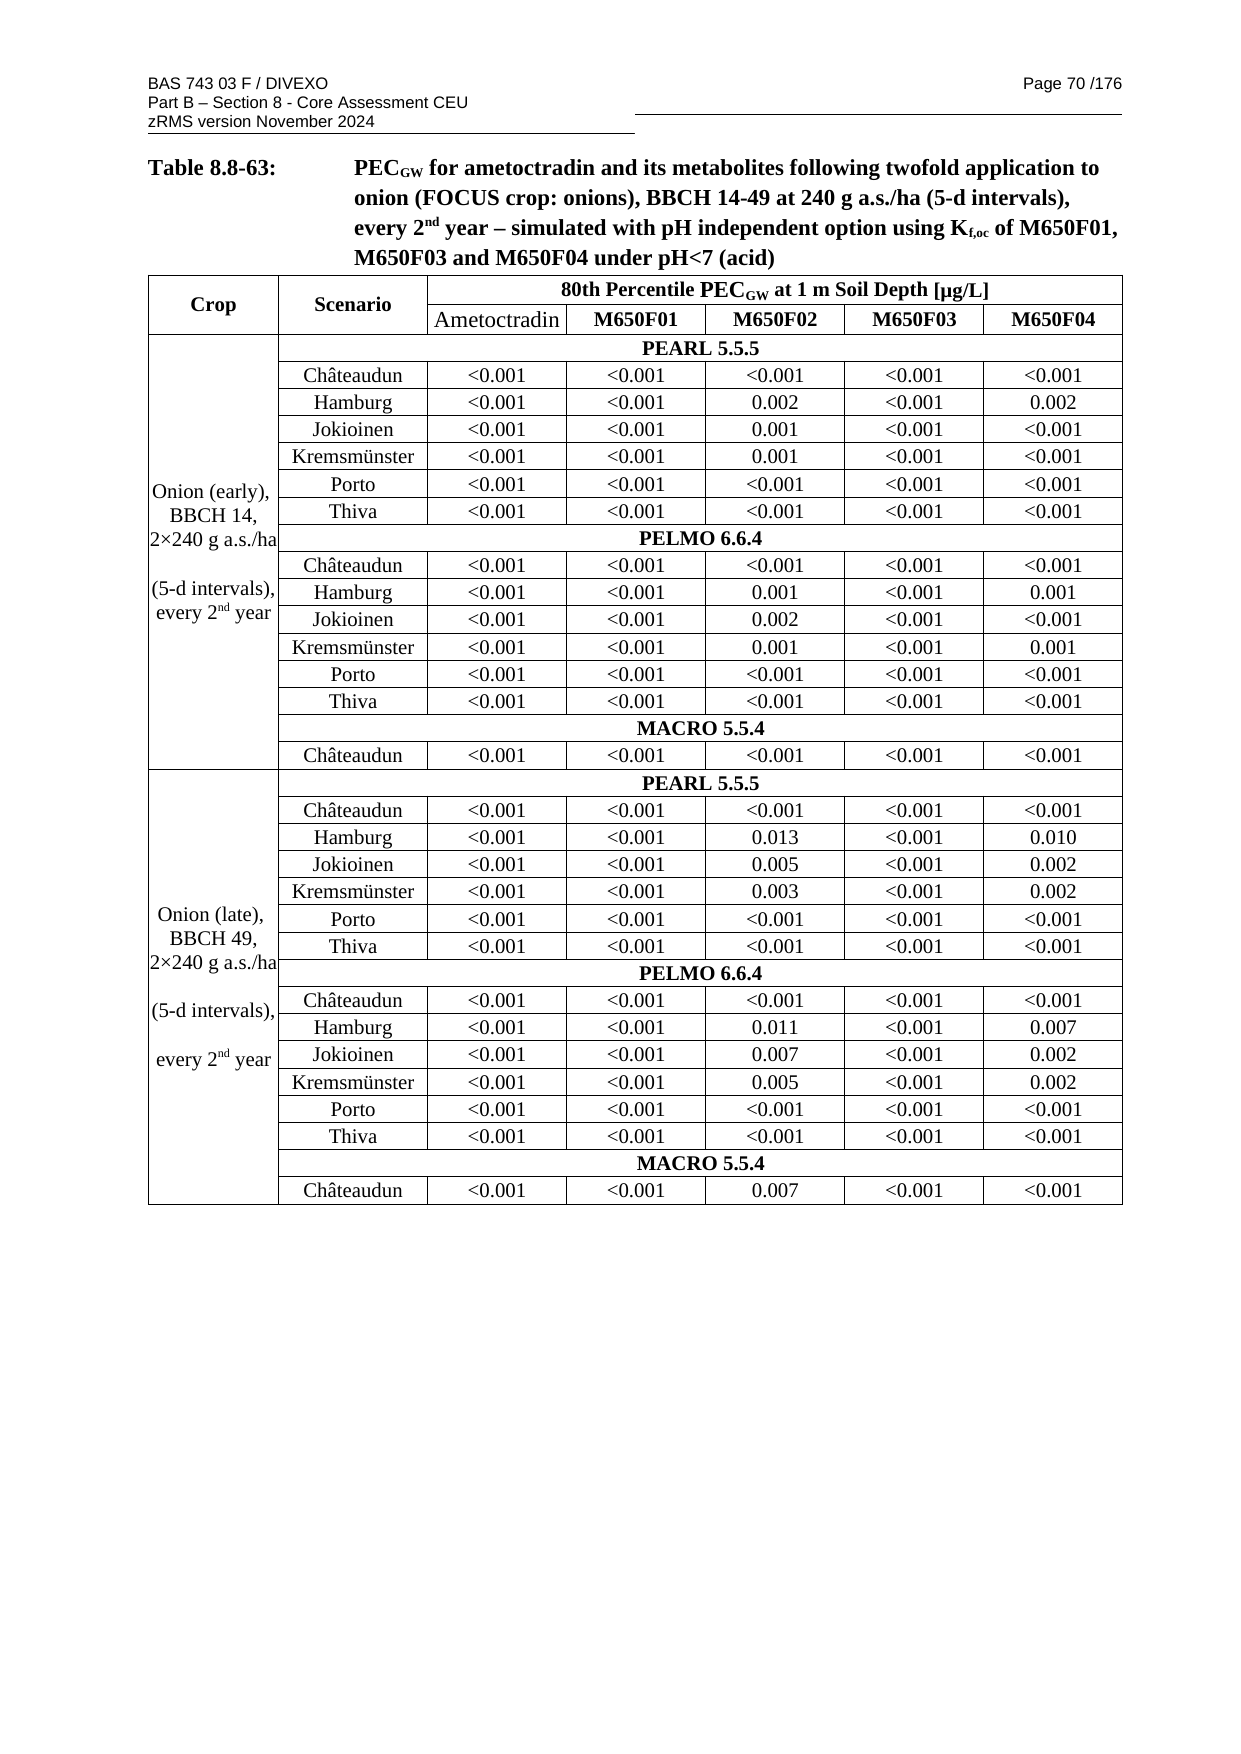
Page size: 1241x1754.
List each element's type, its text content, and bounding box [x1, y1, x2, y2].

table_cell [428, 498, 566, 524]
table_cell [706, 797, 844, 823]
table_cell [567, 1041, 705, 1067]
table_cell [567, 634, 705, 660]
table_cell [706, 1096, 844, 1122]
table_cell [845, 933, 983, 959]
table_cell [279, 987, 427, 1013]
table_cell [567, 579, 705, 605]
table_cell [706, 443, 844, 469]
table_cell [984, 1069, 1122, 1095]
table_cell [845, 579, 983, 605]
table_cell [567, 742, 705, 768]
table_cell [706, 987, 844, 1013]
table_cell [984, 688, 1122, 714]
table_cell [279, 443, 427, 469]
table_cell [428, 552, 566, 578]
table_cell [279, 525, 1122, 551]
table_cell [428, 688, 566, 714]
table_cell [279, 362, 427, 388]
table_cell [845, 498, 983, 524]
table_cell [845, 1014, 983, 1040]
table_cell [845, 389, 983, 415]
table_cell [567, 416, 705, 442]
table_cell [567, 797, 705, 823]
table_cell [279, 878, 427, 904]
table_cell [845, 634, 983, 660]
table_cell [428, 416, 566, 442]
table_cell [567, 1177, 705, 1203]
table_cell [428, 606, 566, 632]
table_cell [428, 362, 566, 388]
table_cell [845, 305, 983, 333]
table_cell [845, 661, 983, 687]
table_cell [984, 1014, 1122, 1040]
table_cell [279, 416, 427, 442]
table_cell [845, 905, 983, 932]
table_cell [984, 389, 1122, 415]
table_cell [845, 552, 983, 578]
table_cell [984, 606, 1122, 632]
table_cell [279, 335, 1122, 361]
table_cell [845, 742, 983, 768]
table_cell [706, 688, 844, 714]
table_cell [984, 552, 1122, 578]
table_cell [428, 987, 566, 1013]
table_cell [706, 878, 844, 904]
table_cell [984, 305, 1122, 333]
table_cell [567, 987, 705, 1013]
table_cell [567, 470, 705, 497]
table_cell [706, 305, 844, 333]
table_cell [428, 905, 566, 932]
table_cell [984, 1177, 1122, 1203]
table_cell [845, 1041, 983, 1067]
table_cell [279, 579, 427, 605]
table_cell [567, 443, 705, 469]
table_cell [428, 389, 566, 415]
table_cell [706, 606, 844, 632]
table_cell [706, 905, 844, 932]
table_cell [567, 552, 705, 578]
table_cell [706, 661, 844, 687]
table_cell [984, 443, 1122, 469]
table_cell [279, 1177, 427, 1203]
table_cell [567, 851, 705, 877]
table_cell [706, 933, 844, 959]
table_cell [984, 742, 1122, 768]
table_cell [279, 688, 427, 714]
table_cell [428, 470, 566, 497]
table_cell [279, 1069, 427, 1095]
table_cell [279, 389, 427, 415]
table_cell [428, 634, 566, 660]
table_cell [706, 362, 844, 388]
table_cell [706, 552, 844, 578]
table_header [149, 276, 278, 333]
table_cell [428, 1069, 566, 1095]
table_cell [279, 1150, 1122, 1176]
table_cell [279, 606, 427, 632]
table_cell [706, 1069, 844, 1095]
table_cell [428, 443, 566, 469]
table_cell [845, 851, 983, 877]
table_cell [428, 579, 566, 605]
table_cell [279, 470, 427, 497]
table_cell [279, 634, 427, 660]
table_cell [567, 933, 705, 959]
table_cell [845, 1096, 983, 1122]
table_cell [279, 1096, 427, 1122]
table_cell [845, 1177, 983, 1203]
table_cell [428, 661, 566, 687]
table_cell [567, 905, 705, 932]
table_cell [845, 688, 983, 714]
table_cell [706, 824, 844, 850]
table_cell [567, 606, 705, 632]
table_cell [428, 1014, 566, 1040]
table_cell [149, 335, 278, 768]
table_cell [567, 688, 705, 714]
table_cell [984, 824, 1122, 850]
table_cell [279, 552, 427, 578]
text Table 8.8-13: PECGW for ametoctradin and its metabolites following twofold application to onion (FOCUS crop: onions), BBCH 14-49 at 240 g a.s./ha (5-d intervals), every 2nd year – simulated with pH independent option using Kf,oc of M650F01, M650F03 and M650F04 under pH<7 (acid) [148, 154, 1122, 271]
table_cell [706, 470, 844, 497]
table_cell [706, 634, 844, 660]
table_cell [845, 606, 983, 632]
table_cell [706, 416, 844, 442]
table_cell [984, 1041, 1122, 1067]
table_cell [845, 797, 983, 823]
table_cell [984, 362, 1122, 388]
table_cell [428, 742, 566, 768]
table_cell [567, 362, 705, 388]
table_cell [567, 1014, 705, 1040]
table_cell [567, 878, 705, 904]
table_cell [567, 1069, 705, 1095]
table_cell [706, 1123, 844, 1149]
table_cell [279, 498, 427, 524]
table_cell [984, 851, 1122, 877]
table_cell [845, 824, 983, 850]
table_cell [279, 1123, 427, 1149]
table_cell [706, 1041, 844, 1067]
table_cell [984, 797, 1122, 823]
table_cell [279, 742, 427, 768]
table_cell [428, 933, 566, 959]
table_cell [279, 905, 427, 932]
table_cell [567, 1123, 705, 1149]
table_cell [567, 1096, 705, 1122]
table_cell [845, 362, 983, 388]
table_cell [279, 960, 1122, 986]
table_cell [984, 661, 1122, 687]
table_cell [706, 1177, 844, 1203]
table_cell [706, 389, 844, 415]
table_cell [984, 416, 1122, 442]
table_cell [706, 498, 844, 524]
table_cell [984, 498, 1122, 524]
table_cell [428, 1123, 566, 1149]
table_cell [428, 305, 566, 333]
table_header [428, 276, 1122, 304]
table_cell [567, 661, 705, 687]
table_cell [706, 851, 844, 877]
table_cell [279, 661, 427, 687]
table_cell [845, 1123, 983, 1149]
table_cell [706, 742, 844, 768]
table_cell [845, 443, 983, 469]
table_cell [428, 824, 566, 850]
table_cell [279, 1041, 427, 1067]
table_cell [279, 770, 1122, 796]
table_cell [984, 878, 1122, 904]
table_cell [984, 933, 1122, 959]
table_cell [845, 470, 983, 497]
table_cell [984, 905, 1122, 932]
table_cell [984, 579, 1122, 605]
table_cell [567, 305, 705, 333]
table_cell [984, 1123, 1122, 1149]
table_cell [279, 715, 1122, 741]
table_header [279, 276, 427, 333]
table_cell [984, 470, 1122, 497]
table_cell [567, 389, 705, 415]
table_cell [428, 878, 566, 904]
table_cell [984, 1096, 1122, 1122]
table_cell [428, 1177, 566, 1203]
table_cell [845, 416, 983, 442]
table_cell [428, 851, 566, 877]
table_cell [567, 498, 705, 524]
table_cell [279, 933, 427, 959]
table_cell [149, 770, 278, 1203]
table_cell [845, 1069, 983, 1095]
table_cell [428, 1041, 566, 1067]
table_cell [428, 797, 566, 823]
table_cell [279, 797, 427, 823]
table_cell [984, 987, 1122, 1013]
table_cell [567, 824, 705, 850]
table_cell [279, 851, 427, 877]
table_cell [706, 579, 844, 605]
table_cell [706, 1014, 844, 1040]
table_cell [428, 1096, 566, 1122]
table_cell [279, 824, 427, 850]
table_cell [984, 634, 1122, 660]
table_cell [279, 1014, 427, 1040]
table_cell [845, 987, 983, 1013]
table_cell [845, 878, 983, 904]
